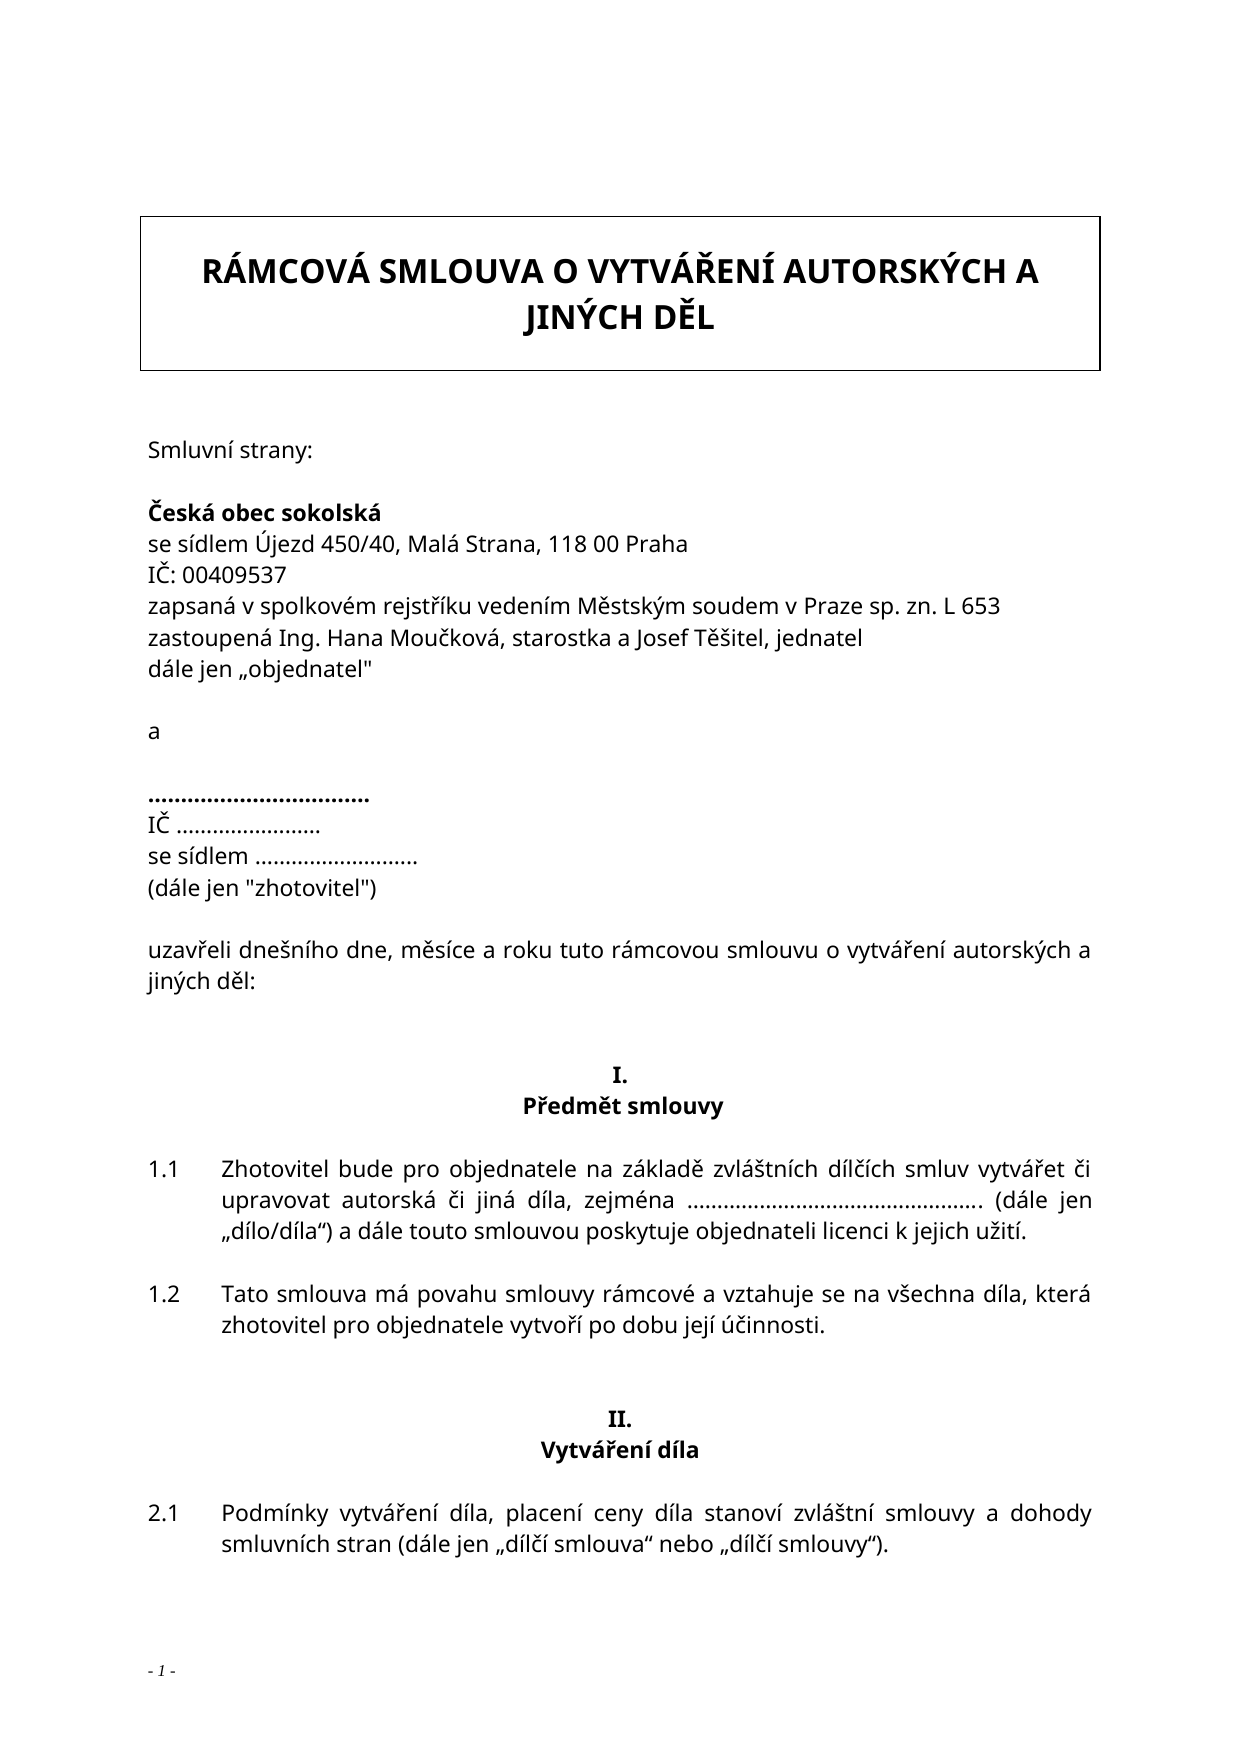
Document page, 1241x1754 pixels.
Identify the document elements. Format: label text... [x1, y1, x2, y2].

text dále jen „objednatel" [148, 653, 1093, 684]
text IČ …………………… [148, 809, 1093, 840]
text ……………………………. [148, 778, 1093, 809]
text uzavřeli dnešního dne, měsíce a roku tuto rámcovou smlouvu o vytváření autorských a jiných děl: [148, 934, 1093, 996]
text (dále jen "zhotovitel") [148, 871, 1093, 903]
subtitle Vytváření díla [148, 1434, 1093, 1465]
subtitle I. [148, 1059, 1093, 1090]
list Podmínky vytváření díla, placení ceny díla stanoví zvláštní smlouvy a dohody smluvních stran (dále jen „dílčí smlouva“ nebo „dílčí smlouvy“). [148, 1496, 1093, 1559]
subtitle Předmět smlouvy [148, 1090, 1093, 1121]
text zastoupená Ing. Hana Moučková, starostka a Josef Těšitel, jednatel [148, 621, 1093, 653]
text a [148, 715, 1093, 746]
text zapsaná v spolkovém rejstříku vedením Městským soudem v Praze sp. zn. L 653 [148, 590, 1093, 621]
text Česká obec sokolská [148, 496, 1093, 528]
text se sídlem Újezd 450/40, Malá Strana, 118 00 Praha [148, 528, 1093, 559]
text IČ: 00409537 [148, 559, 1093, 590]
list Tato smlouva má povahu smlouvy rámcové a vztahuje se na všechna díla, která zhotovitel pro objednatele vytvoří po dobu její účinnosti. [148, 1278, 1093, 1340]
text 1.1 Zhotovitel bude pro objednatele na základě zvláštních dílčích smluv vytvářet či upravovat autorská či jiná díla, zejména …………………………………………. (dále jen „dílo/díla“) a dále touto smlouvou poskytuje objednateli licenci k jejich užití. [148, 1153, 1093, 1246]
subtitle II. [148, 1403, 1093, 1434]
text se sídlem ……………………... [148, 840, 1093, 871]
text Smluvní strany: [148, 434, 1093, 465]
table_header RÁMCOVÁ SMLOUVA O VYTVÁŘENÍ AUTORSKÝCH A JINÝCH DĚL [141, 217, 1099, 370]
